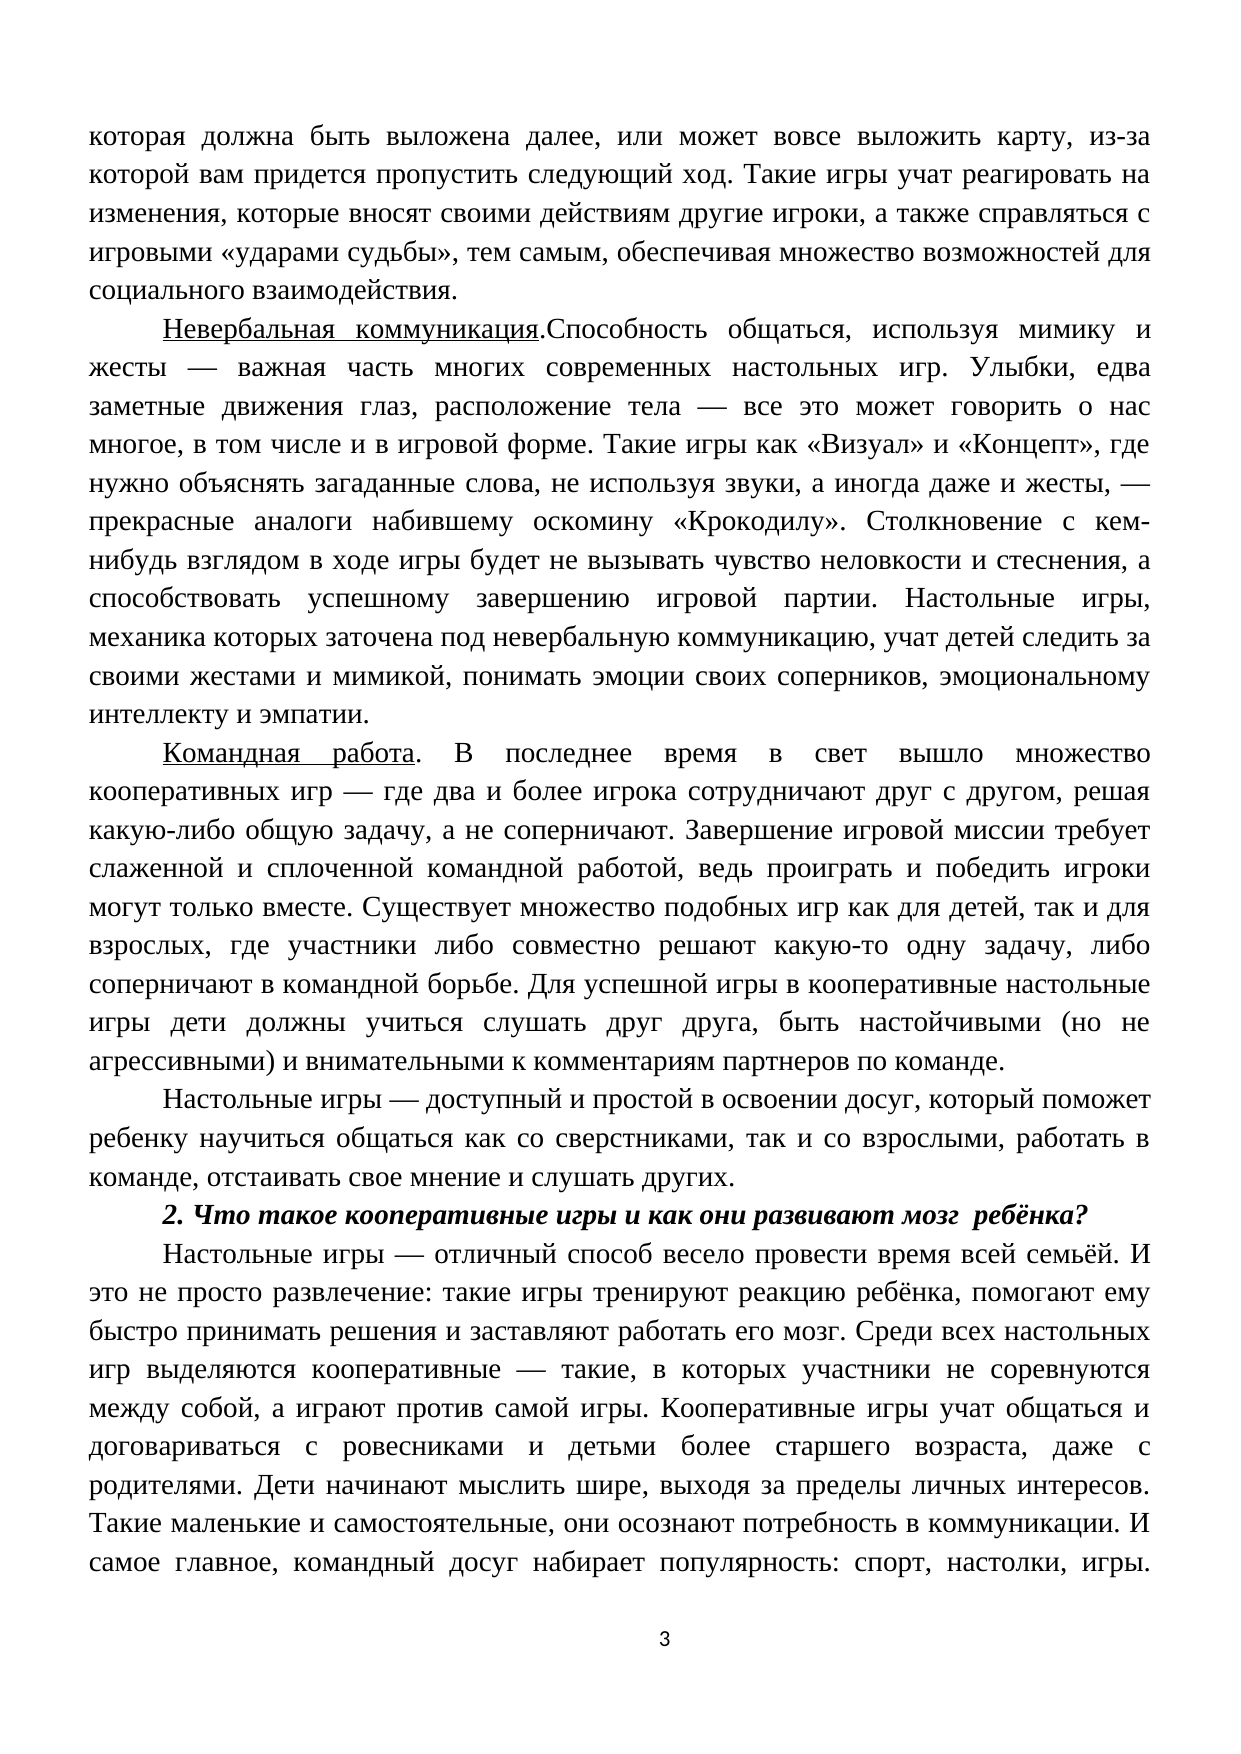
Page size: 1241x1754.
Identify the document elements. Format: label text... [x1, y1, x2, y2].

text Настольные игры — доступный и простой в освоении досуг, который поможет ребенку научиться общаться как со сверстниками, так и со взрослыми, работать в команде, отстаивать свое мнение и слушать других. [88, 1082, 1152, 1192]
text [88, 1236, 1152, 1578]
text Невербальная коммуникация.Способность общаться, используя мимику и жесты — важная часть многих современных настольных игр. Улыбки, едва заметные движения глаз, расположение тела — все это может говорить о нас многое, в том числе и в игровой форме. Такие игры как «Визуал» и «Концепт», где нужно объяснять загаданные слова, не используя звуки, а иногда даже и жесты, — прекрасные аналоги набившему оскомину «Крокодилу». Столкновение с кем-нибудь взглядом в ходе игры будет не вызывать чувство неловкости и стеснения, а способствовать успешному завершению игровой партии. Настольные игры, механика которых заточена под невербальную коммуникацию, учат детей следить за своими жестами и мимикой, понимать эмоции своих соперников, эмоциональному интеллекту и эмпатии. [88, 311, 1152, 730]
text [88, 118, 1152, 306]
text Командная работа. В последнее время в свет вышло множество кооперативных игр — где два и более игрока сотрудничают друг с другом, решая какую-либо общую задачу, а не соперничают. Завершение игровой миссии требует слаженной и сплоченной командной работой, ведь проиграть и победить игроки могут только вместе. Существует множество подобных игр как для детей, так и для взрослых, где участники либо совместно решают какую-то одну задачу, либо соперничают в командной борьбе. Для успешной игры в кооперативные настольные игры дети должны учиться слушать друг друга, быть настойчивыми (но не агрессивными) и внимательными к комментариям партнеров по команде. [88, 735, 1152, 1077]
text 2. Что такое кооперативные игры и как они развивают мозг ребёнка? [88, 1197, 1152, 1231]
